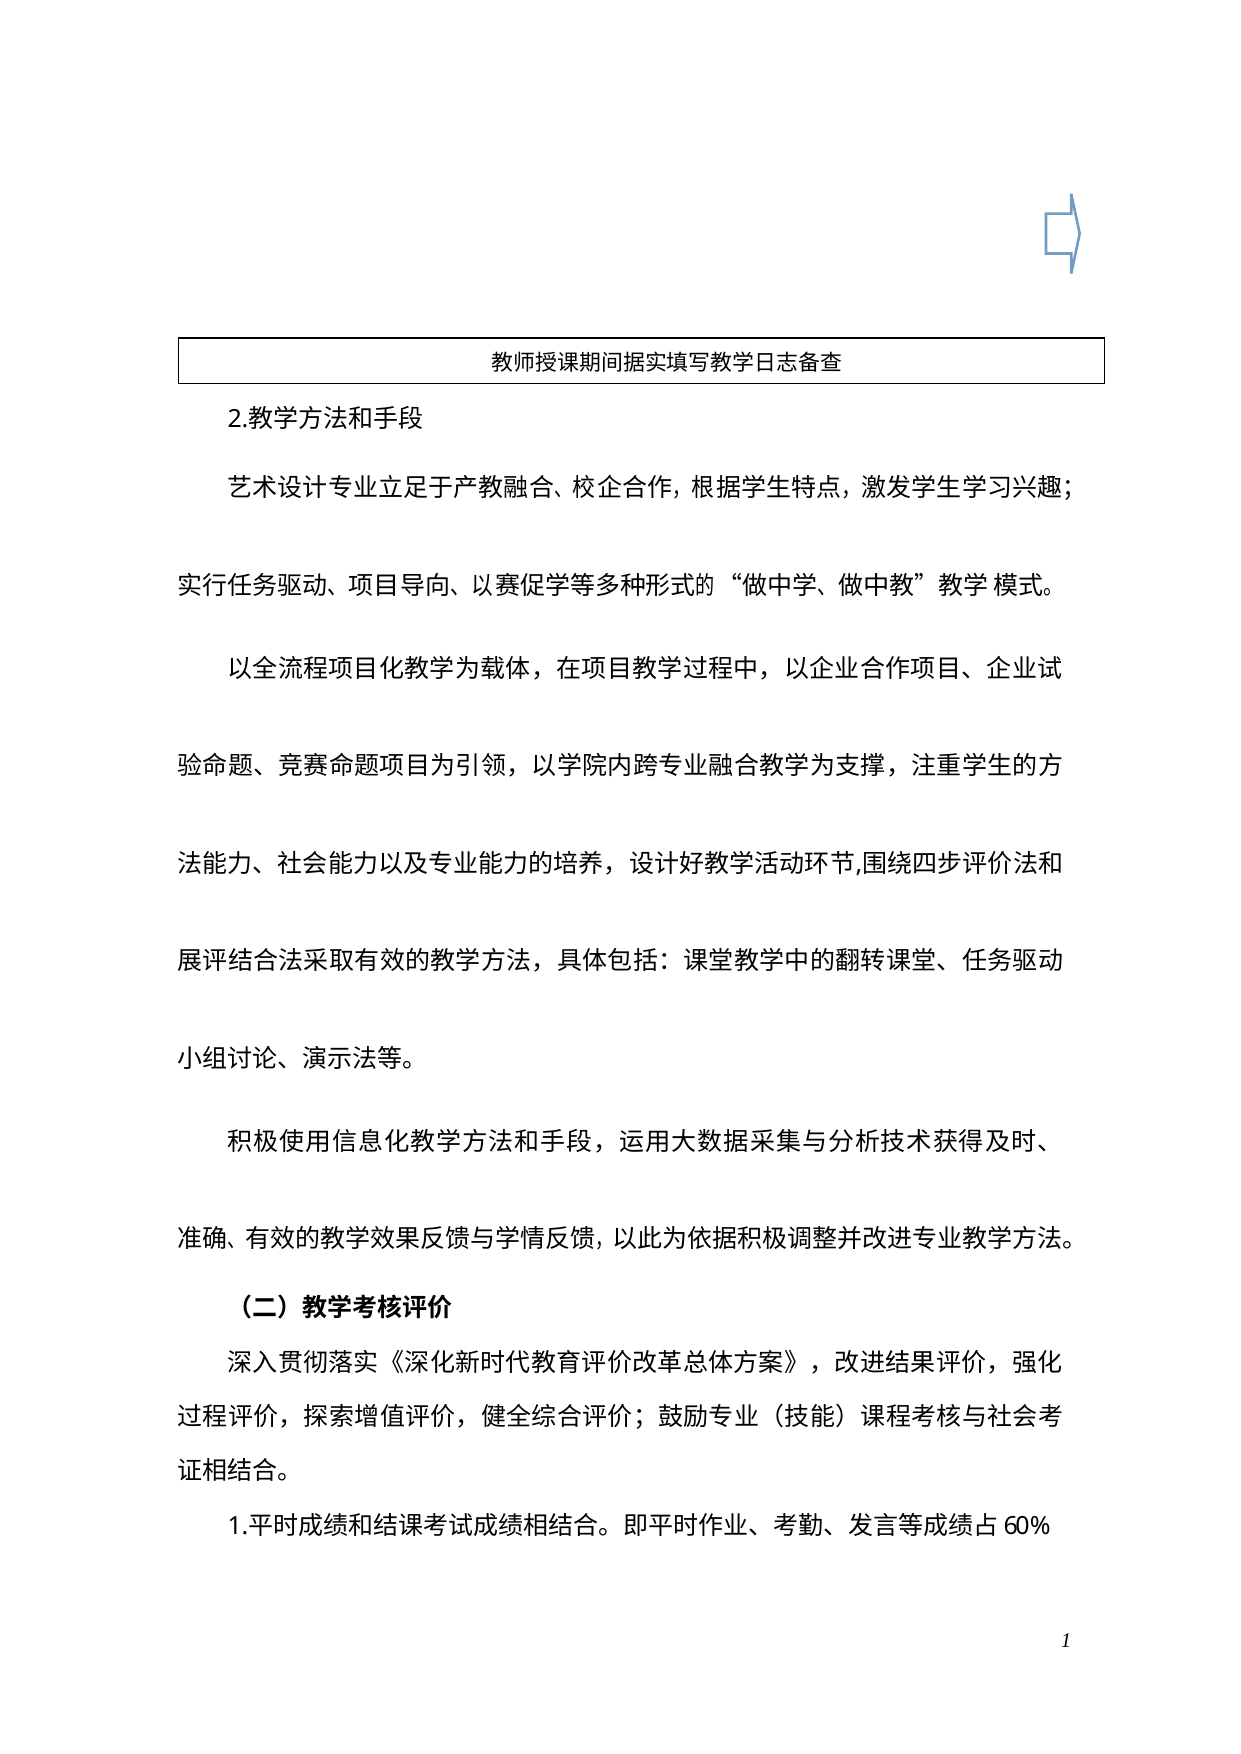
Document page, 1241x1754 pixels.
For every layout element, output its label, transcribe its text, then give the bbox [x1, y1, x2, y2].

text 深入贯彻落实《深化新时代教育评价改革总体方案》，改进结果评价，强化过程评价，探索增值评价，健全综合评价；鼓励专业（技能）课程考核与社会考证相结合。 [177, 1342, 1063, 1487]
text 2.教学方法和手段 [177, 399, 1063, 435]
text 以全流程项目化教学为载体，在项目教学过程中，以企业合作项目、企业试验命题、竞赛命题项目为引领，以学院内跨专业融合教学为支撑，注重学生的方法能力、社会能力以及专业能力的培养，设计好教学活动环节,围绕四步评价法和展评结合法采取有效的教学方法，具体包括：课堂教学中的翻转课堂、任务驱动、小组讨论、演示法等。 [177, 634, 1063, 1089]
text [177, 1505, 1063, 1541]
text （二）教学考核评价 [177, 1288, 1063, 1324]
text 积极使用信息化教学方法和手段，运用大数据采集与分析技术获得及时、 准确、有效的教学效果反馈与学情反馈，以此为依据积极调整并改进专业教学方法。 [177, 1107, 1063, 1269]
text 艺术设计专业立足于产教融合、校企合作，根据学生特点，激发学生学习兴趣；实行任务驱动、项目导向、以赛促学等多种形式的“做中学、做中教”教学 模式。 [177, 453, 1063, 616]
